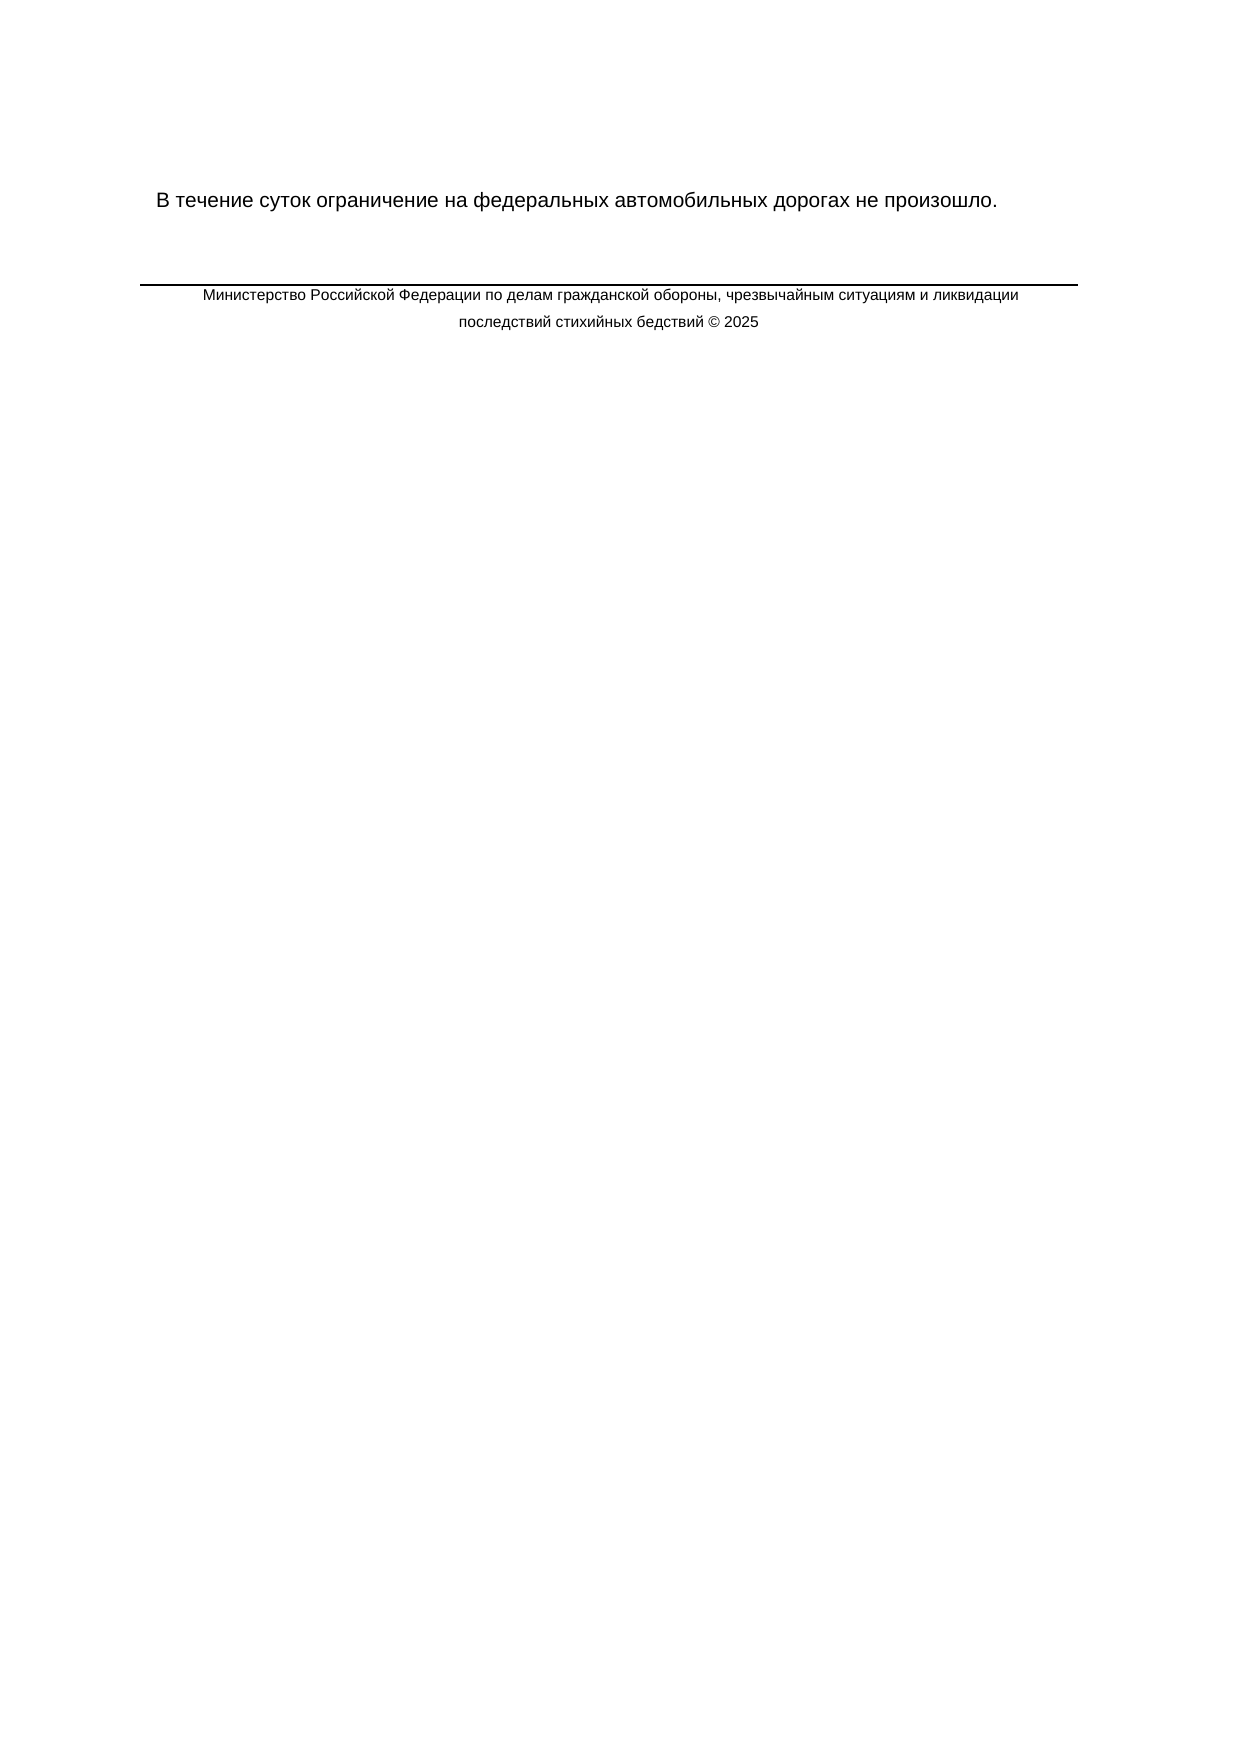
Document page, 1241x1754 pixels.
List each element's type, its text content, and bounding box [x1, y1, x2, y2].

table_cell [140, 150, 1078, 284]
table_cell Министерство Российской Федерации по делам гражданской обороны, чрезвычайным ситуациям и ликвидации последствий стихийных бедствий © 2025 [140, 286, 1078, 368]
